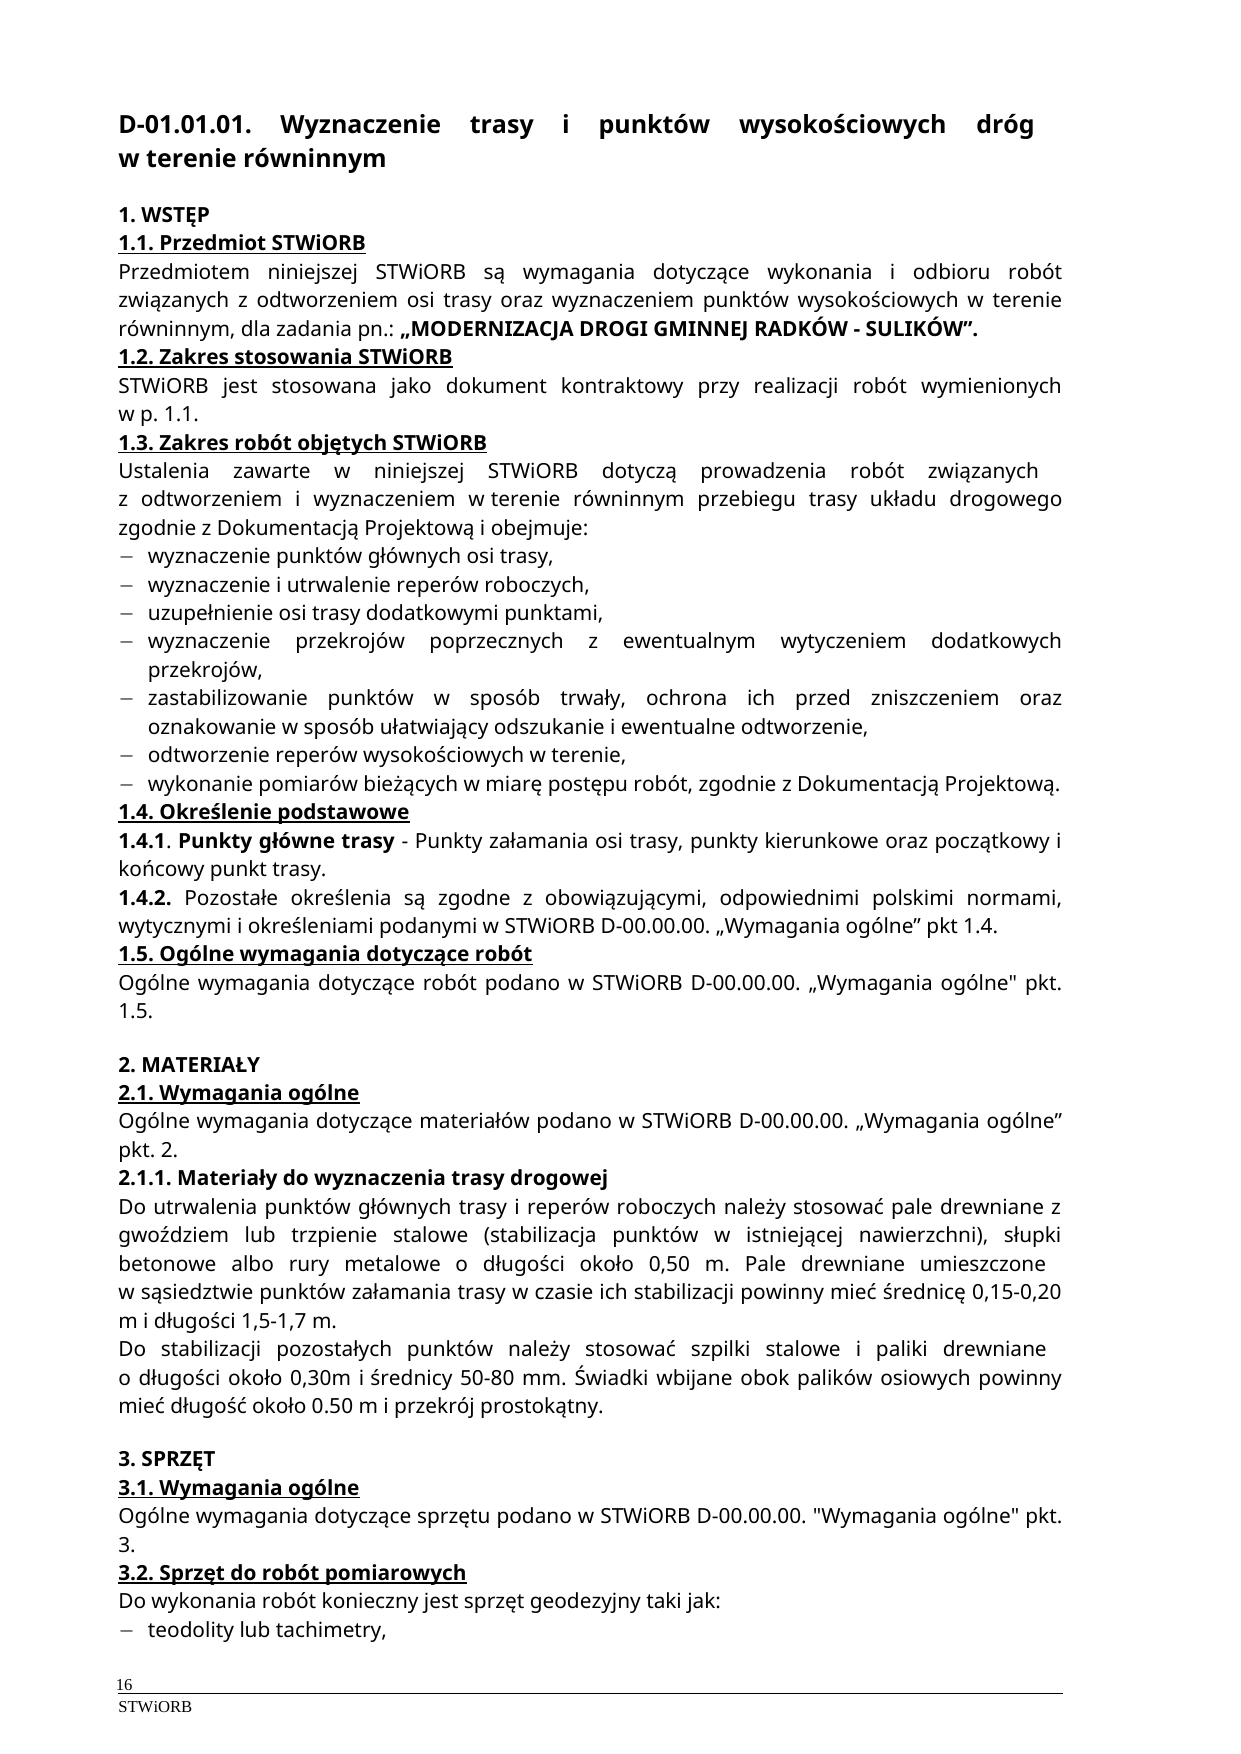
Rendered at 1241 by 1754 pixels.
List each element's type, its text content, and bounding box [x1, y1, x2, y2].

text Do wykonania robót konieczny jest sprzęt geodezyjny taki jak: [118, 1587, 1063, 1615]
text Ogólne wymagania dotyczące sprzętu podano w STWiORB D-00.00.00. "Wymagania ogólne" pkt. 3. [118, 1501, 1063, 1558]
text 1.5. Ogólne wymagania dotyczące robót [118, 939, 1063, 968]
text 1.4.1. Punkty główne trasy - Punkty załamania osi trasy, punkty kierunkowe oraz początkowy i końcowy punkt trasy. [118, 826, 1063, 883]
list uzupełnienie osi trasy dodatkowymi punktami, [118, 598, 1063, 627]
list wyznaczenie punktów głównych osi trasy, [118, 541, 1063, 570]
text 1.3. Zakres robót objętych STWiORB [118, 428, 1063, 456]
list wyznaczenie i utrwalenie reperów roboczych, [118, 570, 1063, 598]
text 1. WSTĘP [118, 200, 1063, 228]
text 2.1. Wymagania ogólne [118, 1078, 1063, 1107]
list odtworzenie reperów wysokościowych w terenie, [118, 740, 1063, 769]
text 3. SPRZĘT [118, 1444, 1063, 1473]
text Do utrwalenia punktów głównych trasy i reperów roboczych należy stosować pale drewniane z gwoździem lub trzpienie stalowe (stabilizacja punktów w istniejącej nawierzchni), słupki betonowe albo rury metalowe o długości około 0,50 m. Pale drewniane umieszczone w sąsiedztwie punktów załamania trasy w czasie ich stabilizacji powinny mieć średnicę 0,15-0,20 m i długości 1,5-1,7 m. [118, 1192, 1063, 1334]
text 1.4.2. Pozostałe określenia są zgodne z obowiązującymi, odpowiednimi polskimi normami, wytycznymi i określeniami podanymi w STWiORB D-00.00.00. „Wymagania ogólne” pkt 1.4. [118, 883, 1063, 939]
text STWiORB jest stosowana jako dokument kontraktowy przy realizacji robót wymienionych w p. 1.1. [118, 371, 1063, 428]
text Do stabilizacji pozostałych punktów należy stosować szpilki stalowe i paliki drewniane o długości około 0,30m i średnicy 50-80 mm. Świadki wbijane obok palików osiowych powinny mieć długość około 0.50 m i przekrój prostokątny. [118, 1334, 1063, 1419]
text 1.1. Przedmiot STWiORB [118, 228, 1063, 257]
list wykonanie pomiarów bieżących w miarę postępu robót, zgodnie z Dokumentacją Projektową. [118, 769, 1063, 797]
text 2. MATERIAŁY [118, 1050, 1063, 1078]
list teodolity lub tachimetry, [118, 1615, 1063, 1643]
subtitle D-01.01.01. Wyznaczenie trasy i punktów wysokościowych dróg w terenie równinnym [118, 107, 1063, 175]
text 1.4. Określenie podstawowe [118, 797, 1063, 826]
list zastabilizowanie punktów w sposób trwały, ochrona ich przed zniszczeniem oraz oznakowanie w sposób ułatwiający odszukanie i ewentualne odtworzenie, [118, 683, 1063, 740]
text 3.2. Sprzęt do robót pomiarowych [118, 1558, 1063, 1587]
text Przedmiotem niniejszej STWiORB są wymagania dotyczące wykonania i odbioru robót związanych z odtworzeniem osi trasy oraz wyznaczeniem punktów wysokościowych w terenie równinnym, dla zadania pn.: „MODERNIZACJA DROGI GMINNEJ RADKÓW - SULIKÓW”. [118, 257, 1063, 342]
text Ustalenia zawarte w niniejszej STWiORB dotyczą prowadzenia robót związanych z odtworzeniem i wyznaczeniem w terenie równinnym przebiegu trasy układu drogowego zgodnie z Dokumentacją Projektową i obejmuje: [118, 456, 1063, 541]
text Ogólne wymagania dotyczące robót podano w STWiORB D-00.00.00. „Wymagania ogólne" pkt. 1.5. [118, 968, 1063, 1025]
text 1.2. Zakres stosowania STWiORB [118, 342, 1063, 371]
text 2.1.1. Materiały do wyznaczenia trasy drogowej [118, 1163, 1063, 1192]
text 3.1. Wymagania ogólne [118, 1473, 1063, 1501]
list wyznaczenie przekrojów poprzecznych z ewentualnym wytyczeniem dodatkowych przekrojów, [118, 627, 1063, 683]
text Ogólne wymagania dotyczące materiałów podano w STWiORB D-00.00.00. „Wymagania ogólne” pkt. 2. [118, 1107, 1063, 1163]
